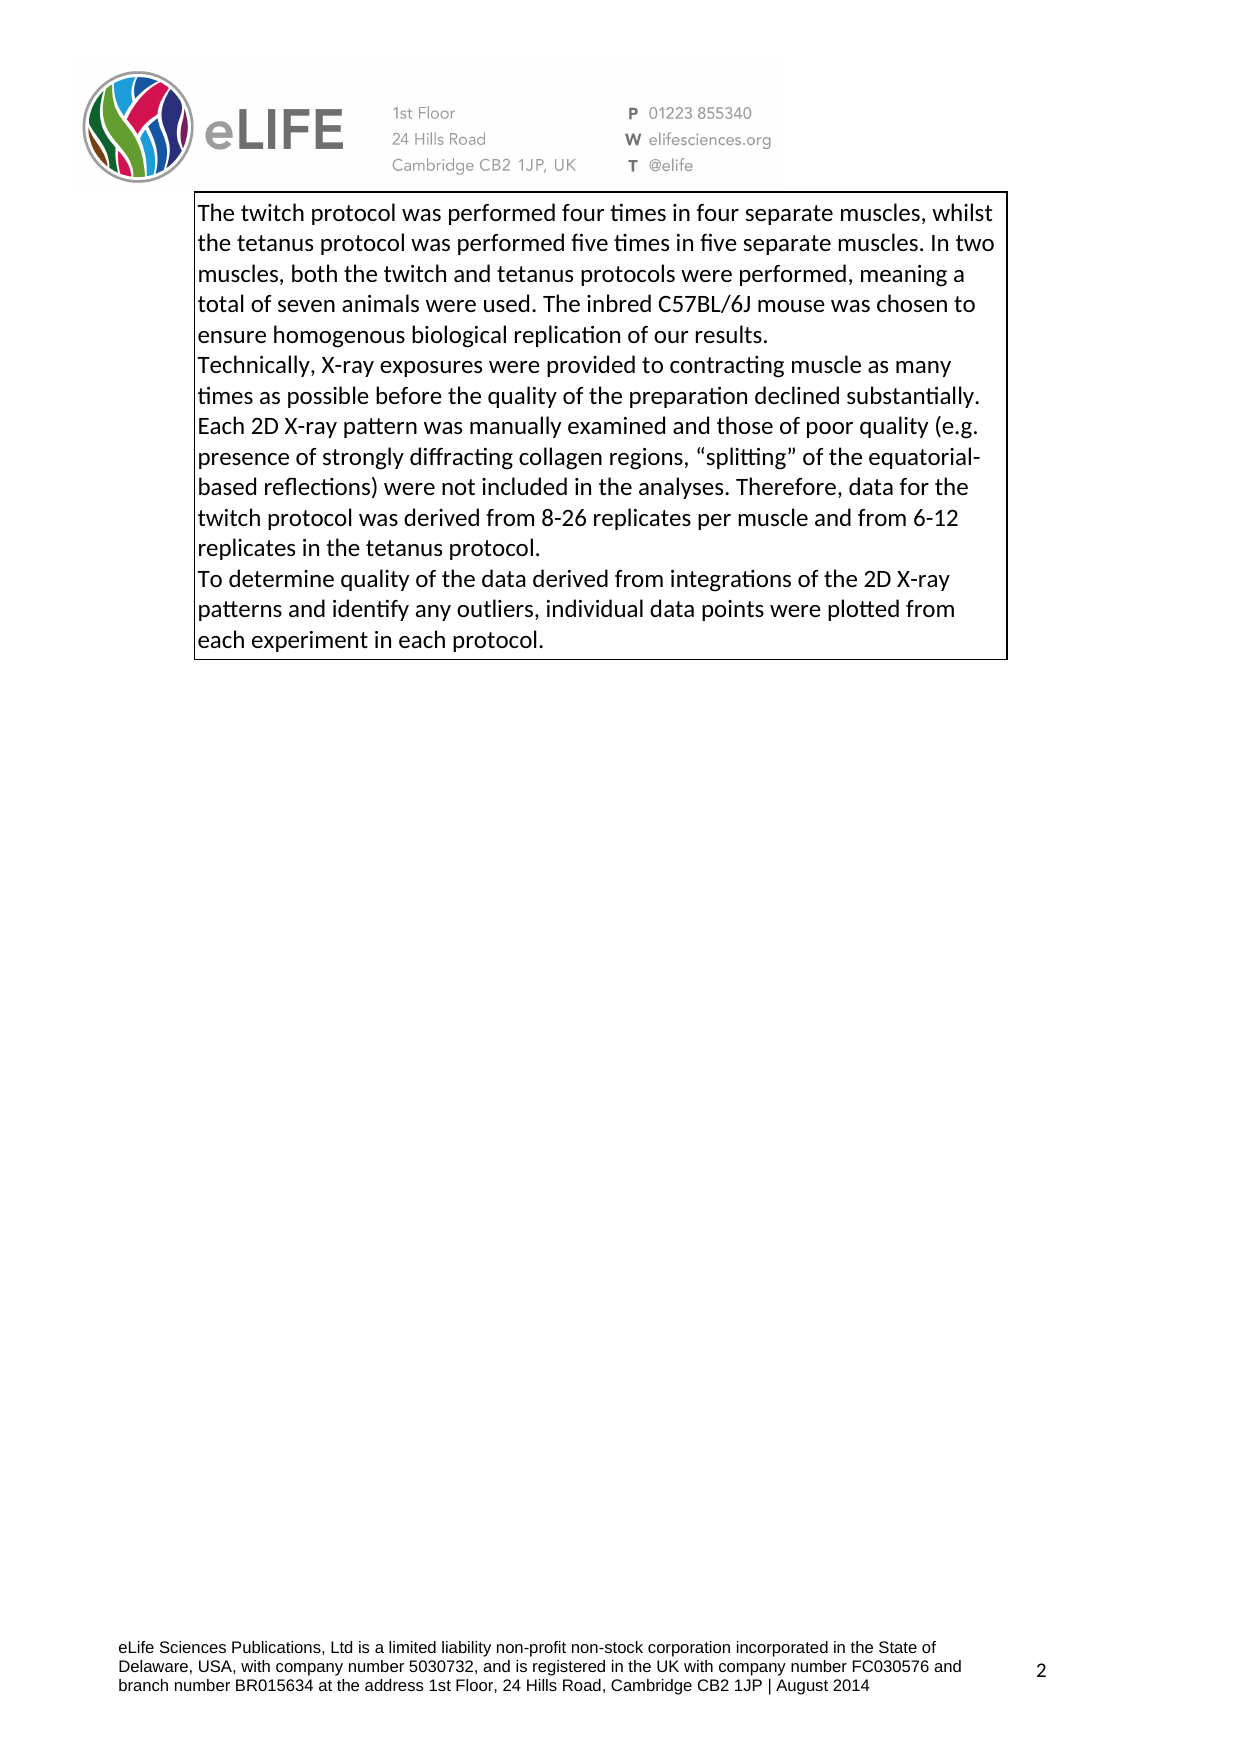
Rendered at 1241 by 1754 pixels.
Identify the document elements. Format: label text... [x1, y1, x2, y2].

text The twitch protocol was performed four times in four separate muscles, whilst the tetanus protocol was performed five times in five separate muscles. In two muscles, both the twitch and tetanus protocols were performed, meaning a total of seven animals were used. The inbred C57BL/6J mouse was chosen to ensure homogenous biological replication of our results. [195, 194, 1006, 349]
text To determine quality of the data derived from integrations of the 2D X-ray patterns and identify any outliers, individual data points were plotted from each experiment in each protocol. [195, 563, 1006, 657]
picture [73, 59, 784, 191]
text Technically, X-ray exposures were provided to contracting muscle as many times as possible before the quality of the preparation declined substantially. Each 2D X-ray pattern was manually examined and those of poor quality (e.g. presence of strongly diffracting collagen regions, “splitting” of the equatorial-based reflections) were not included in the analyses. Therefore, data for the twitch protocol was derived from 8-26 replicates per muscle and from 6-12 replicates in the tetanus protocol. [197, 349, 1004, 563]
